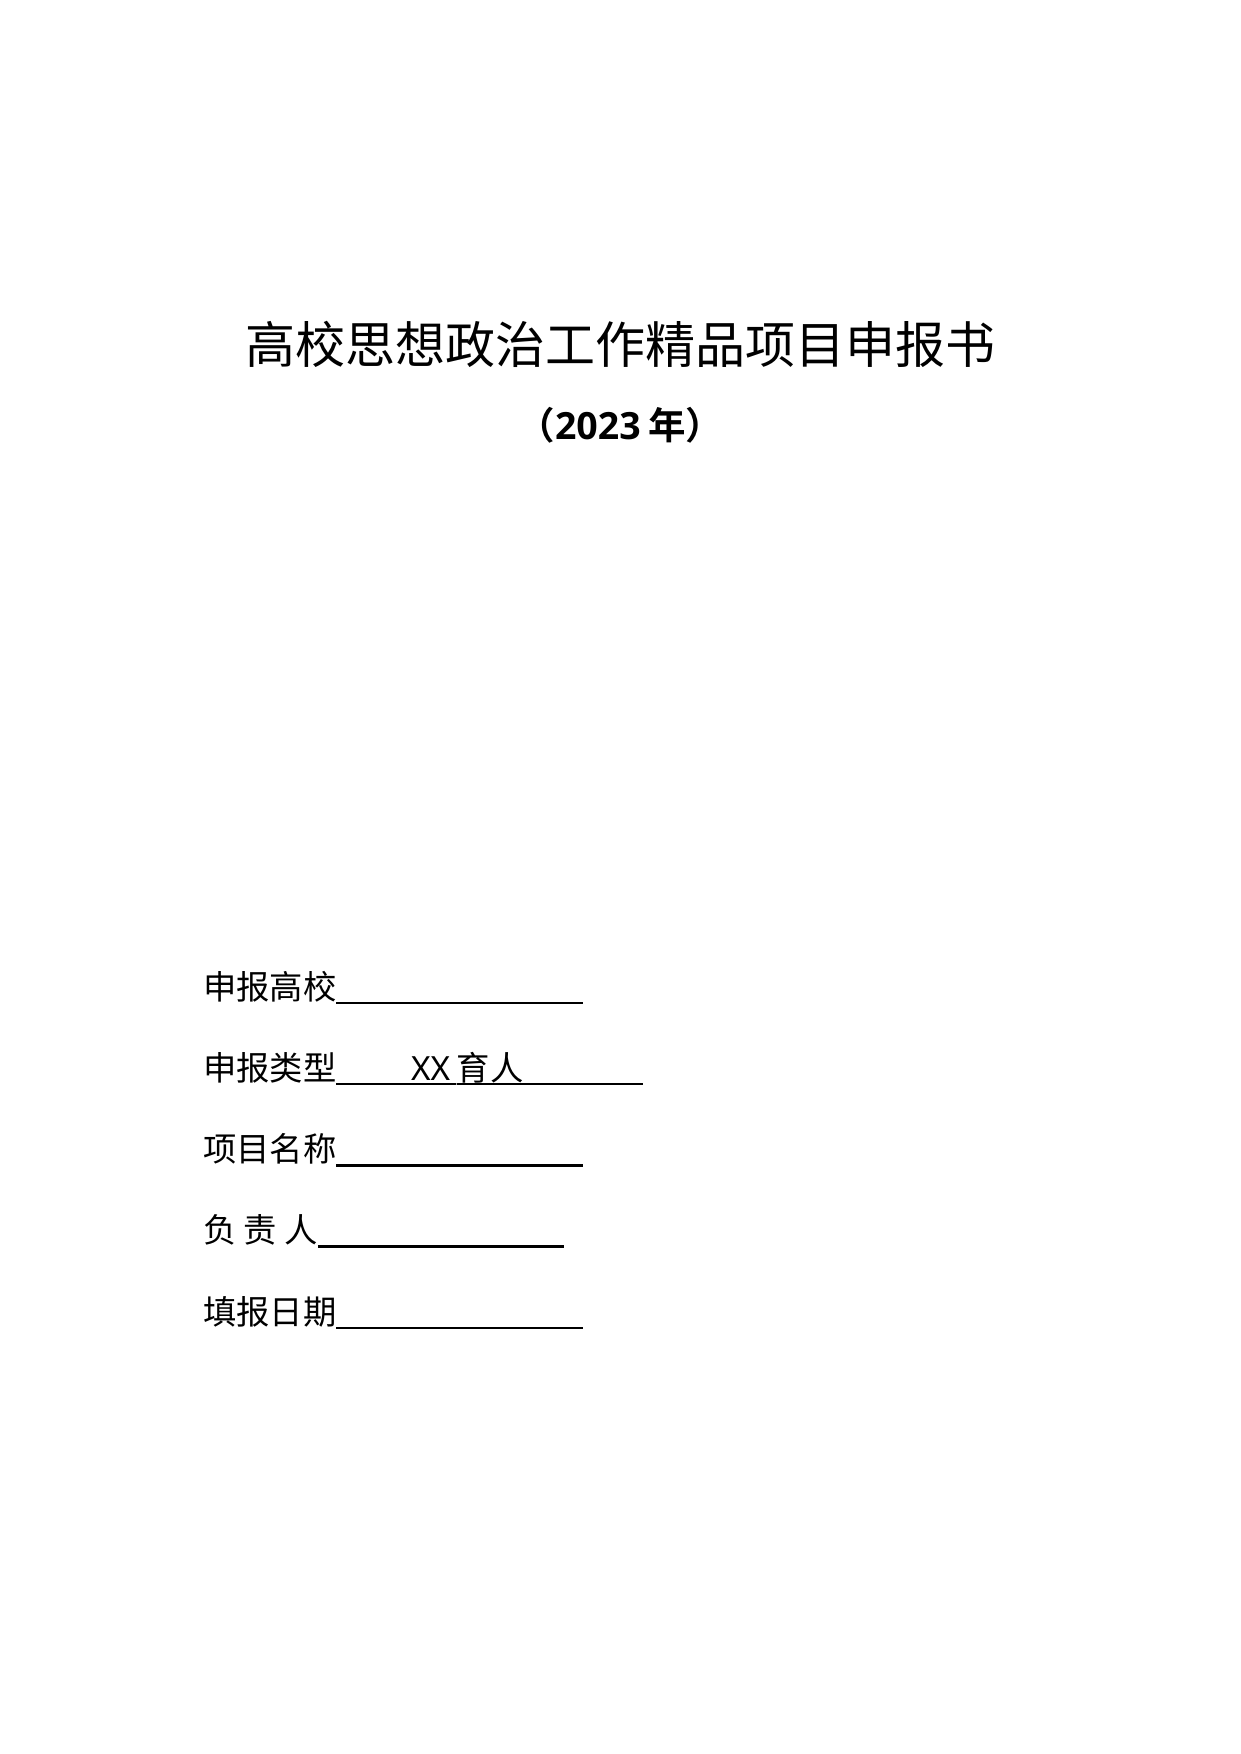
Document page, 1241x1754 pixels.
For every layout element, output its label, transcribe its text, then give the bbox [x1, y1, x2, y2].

text 填报日期 [159, 1277, 1081, 1342]
text 负 责 人 [159, 1196, 1081, 1261]
text 申报高校 [159, 952, 1081, 1017]
text 申报类型 XX育人 [159, 1033, 1081, 1098]
text （2023年） [159, 391, 1081, 456]
text 高校思想政治工作精品项目申报书 [159, 293, 1081, 391]
text 项目名称 [159, 1114, 1081, 1179]
